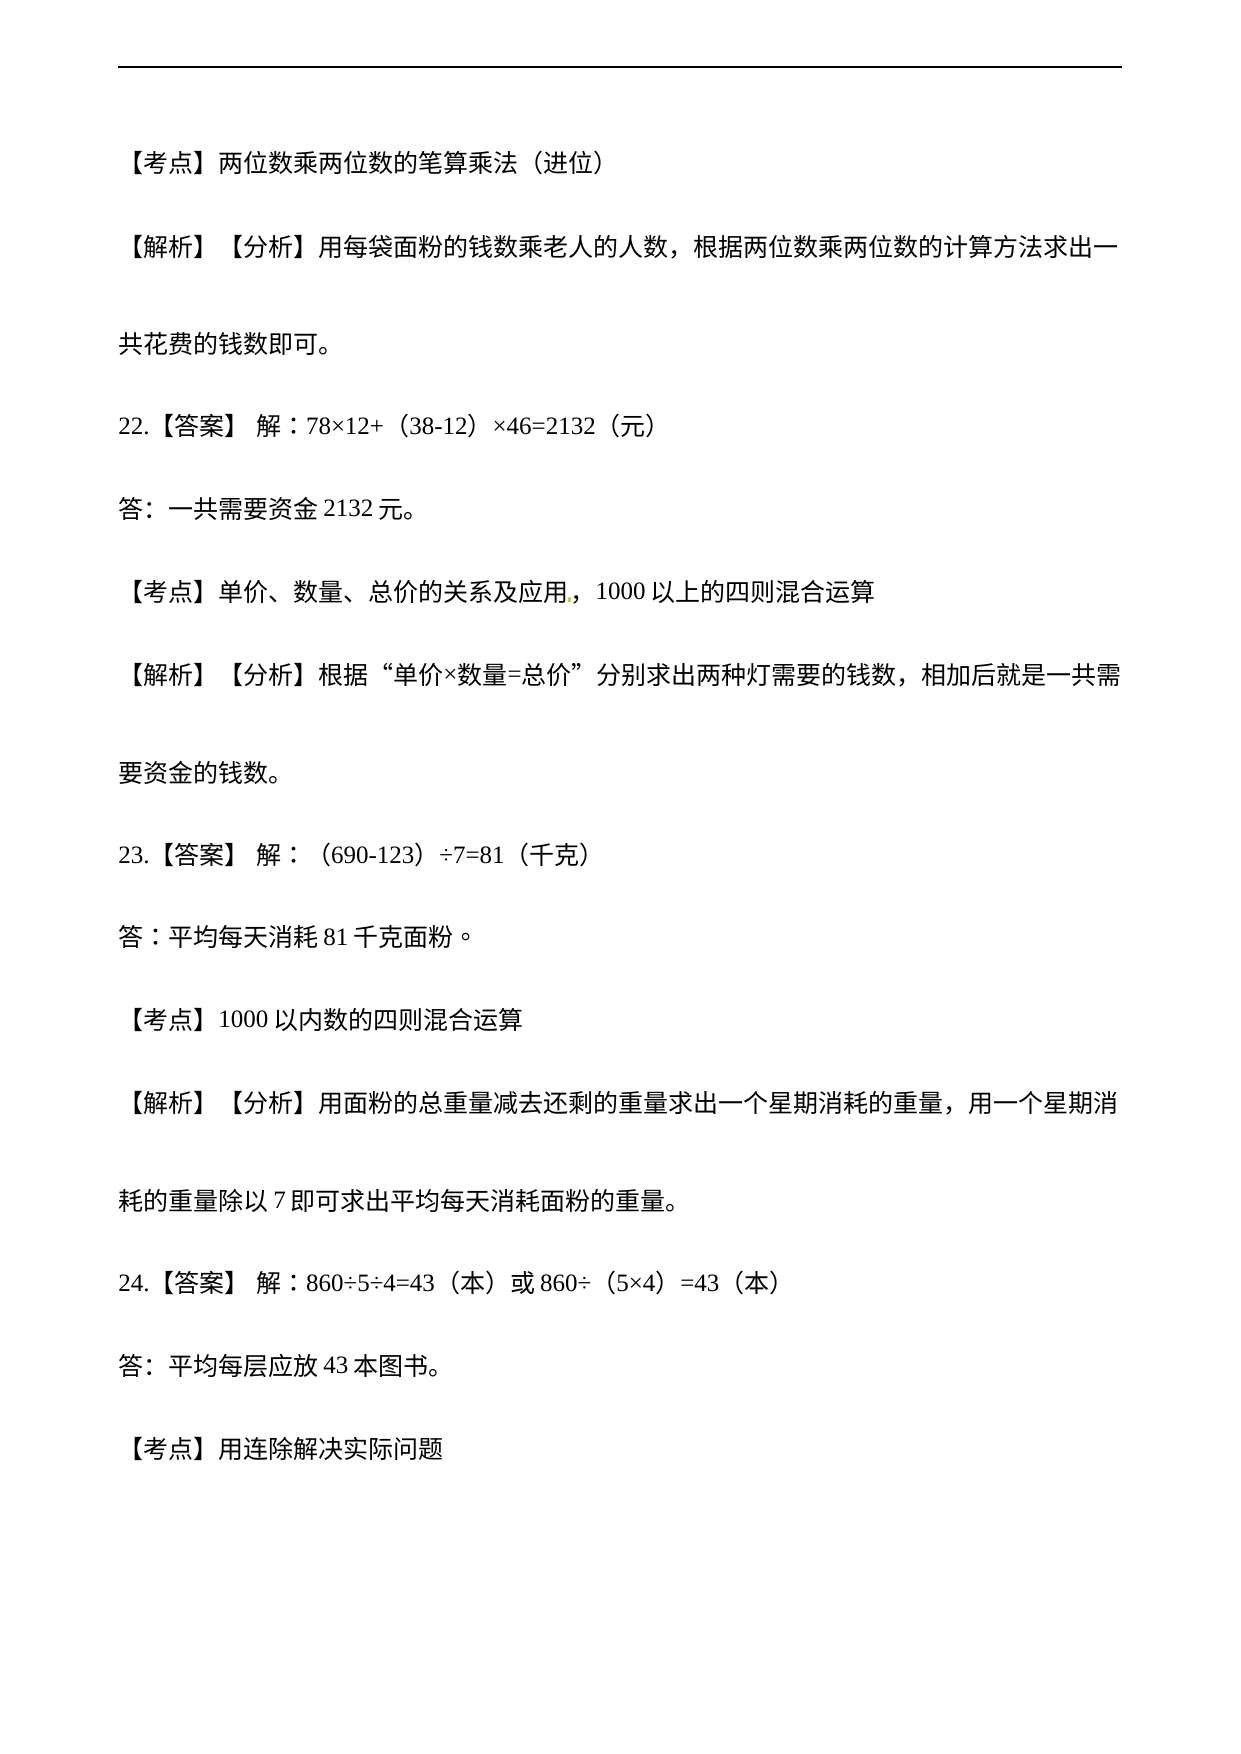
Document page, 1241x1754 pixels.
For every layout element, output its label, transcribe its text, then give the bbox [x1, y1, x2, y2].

text 答：平均每天消耗81千克面粉。 [118, 904, 1122, 969]
text 22.【答案】 解：78×12+（38-12）×46=2132（元） [118, 393, 1122, 458]
text 【考点】单价、数量、总价的关系及应用，1000以上的四则混合运算 [118, 558, 1122, 623]
text 【考点】1000以内数的四则混合运算 [118, 986, 1122, 1051]
text 【考点】用连除解决实际问题 [118, 1415, 1122, 1480]
text 24.【答案】 解：860÷5÷4=43（本）或860÷（5×4）=43（本） [118, 1250, 1122, 1315]
text 【解析】【分析】根据“单价×数量=总价”分别求出两种灯需要的钱数，相加后就是一共需要资金的钱数。 [118, 641, 1122, 804]
text 【解析】【分析】用每袋面粉的钱数乘老人的人数，根据两位数乘两位数的计算方法求出一共花费的钱数即可。 [118, 213, 1122, 375]
text 【考点】两位数乘两位数的笔算乘法（进位） [118, 129, 1122, 194]
text 23.【答案】 解：（690-123）÷7=81（千克） [118, 822, 1122, 887]
text 答：平均每层应放43本图书。 [118, 1332, 1122, 1397]
text 【解析】【分析】用面粉的总重量减去还剩的重量求出一个星期消耗的重量，用一个星期消耗的重量除以7即可求出平均每天消耗面粉的重量。 [118, 1069, 1122, 1232]
text 答：一共需要资金2132元。 [118, 475, 1122, 540]
